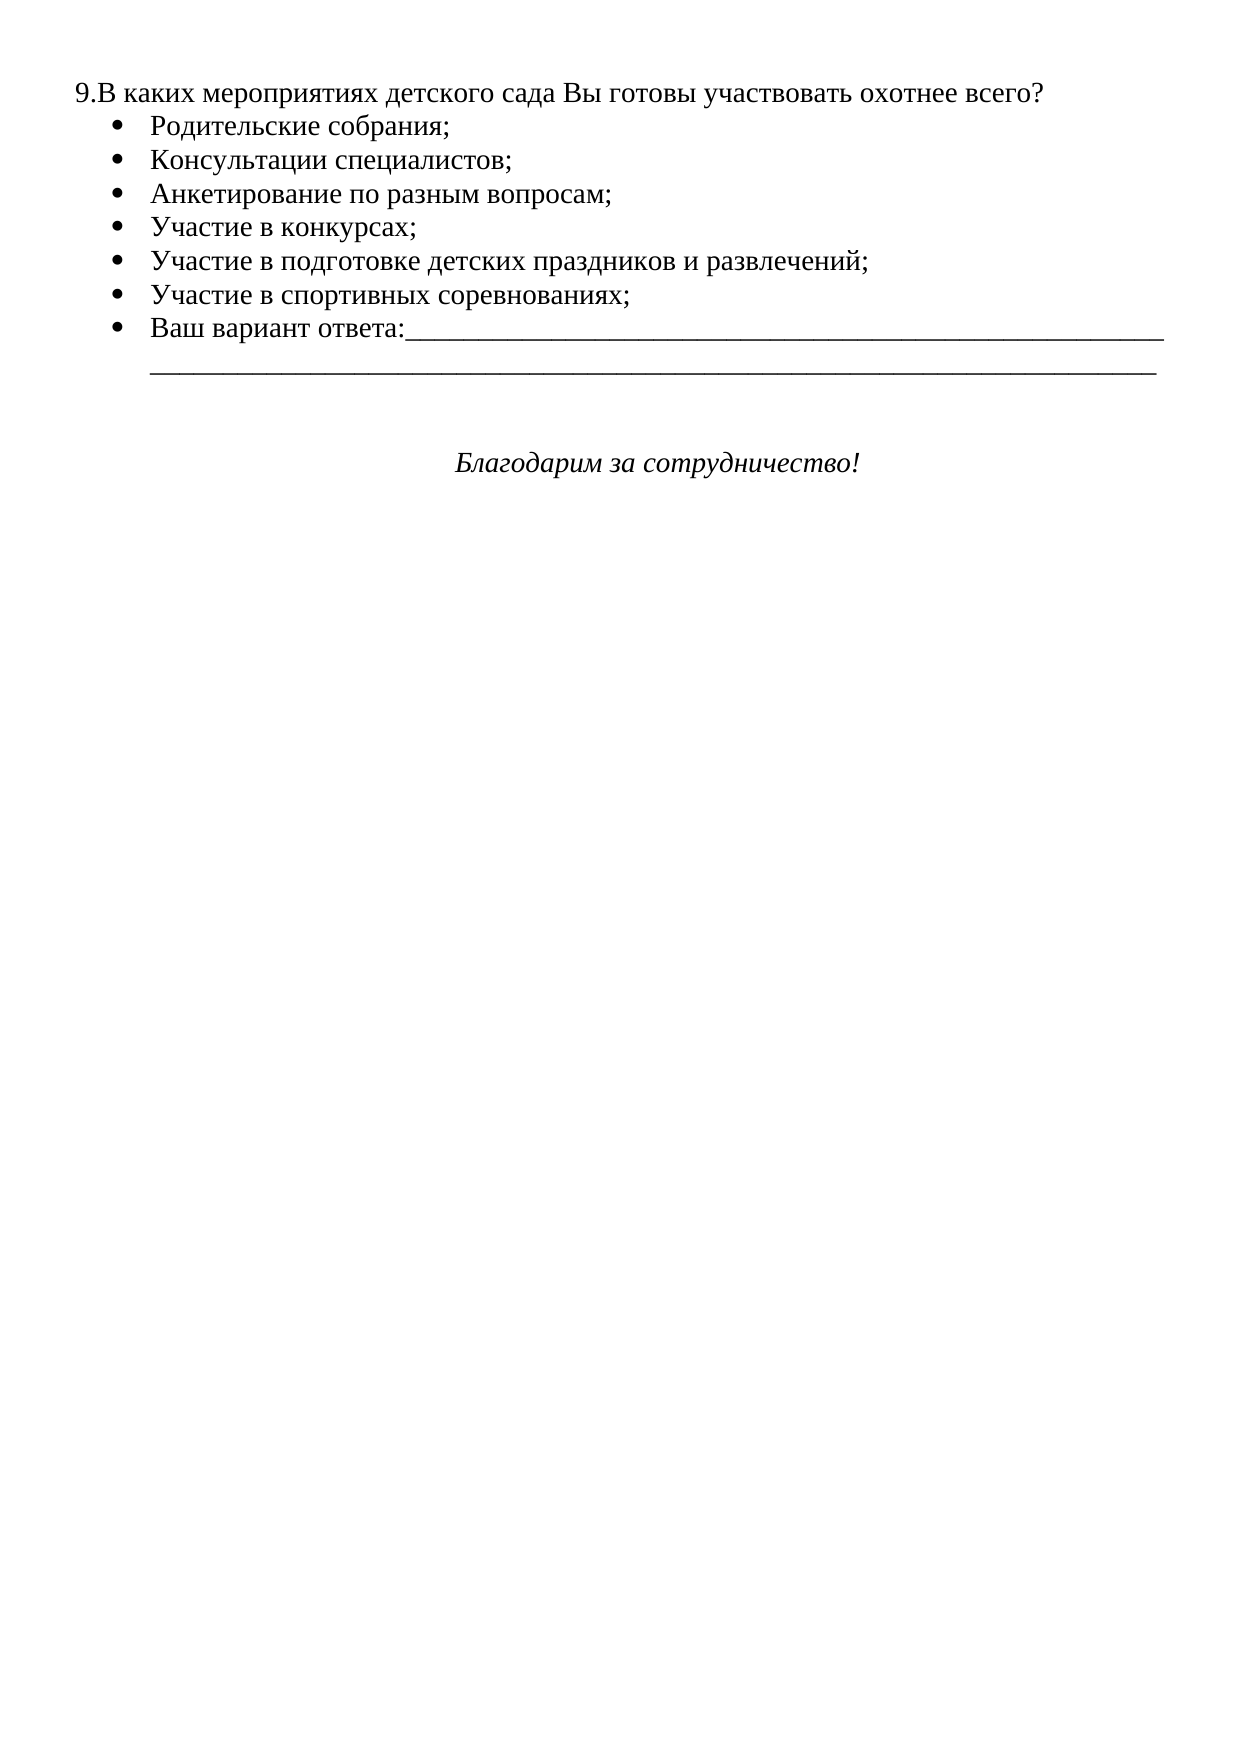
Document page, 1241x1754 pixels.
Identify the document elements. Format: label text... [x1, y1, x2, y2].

list Участие в конкурсах; [112, 209, 1165, 243]
list Анкетирование по разным вопросам; [112, 176, 1165, 209]
list Участие в подготовке детских праздников и развлечений; [112, 243, 1165, 277]
list Родительские собрания; [112, 108, 1165, 142]
list Консультации специалистов; [112, 142, 1165, 176]
list Участие в спортивных соревнованиях; [112, 277, 1165, 310]
text 9.В каких мероприятиях детского сада Вы готовы участвовать охотнее всего? [75, 75, 1165, 108]
list Ваш вариант ответа:____________________________________________________ _____________________________________________________________________ [112, 310, 1165, 378]
list Благодарим за сотрудничество! [150, 445, 1165, 478]
